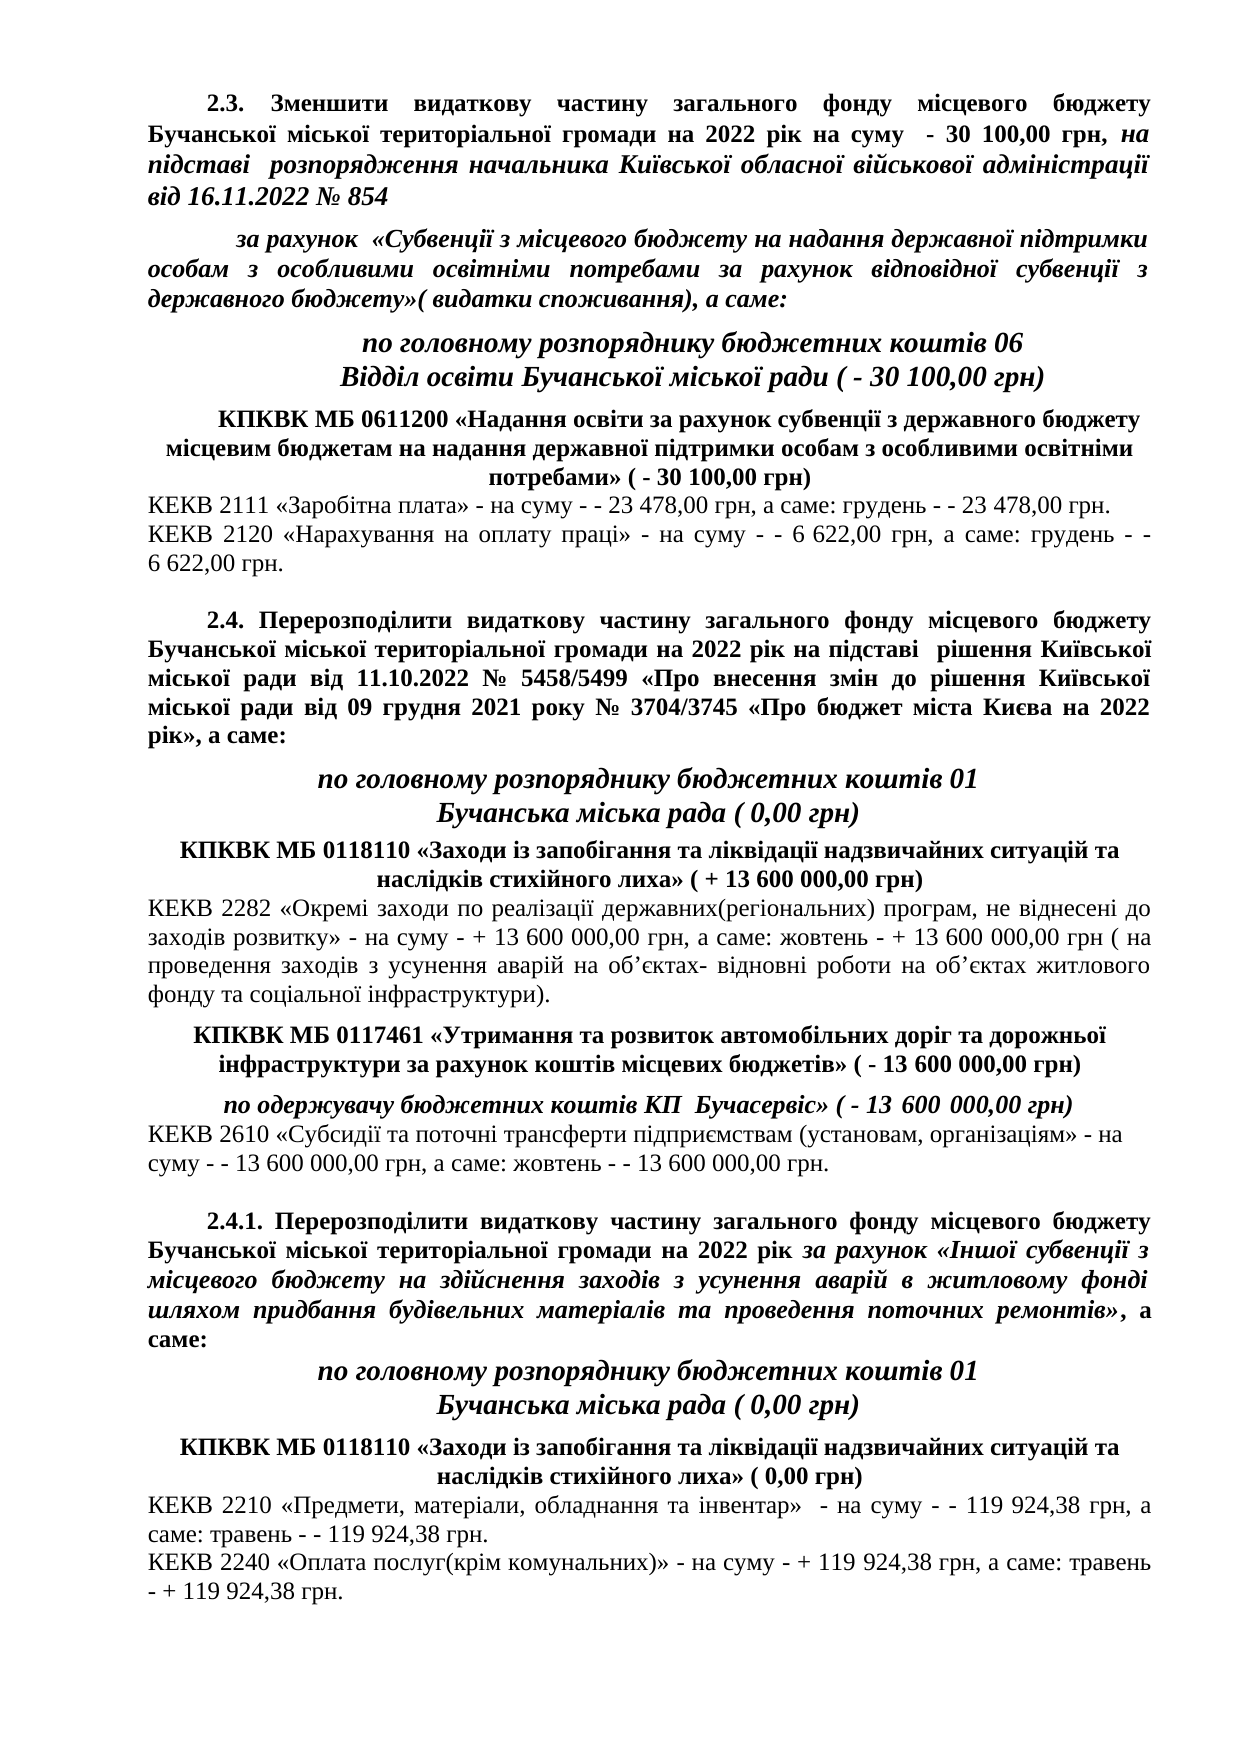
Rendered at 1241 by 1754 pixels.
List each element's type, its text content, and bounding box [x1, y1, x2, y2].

text КЕКВ 2240 «Оплата послуг(крім комунальних)» - на суму - + 119 924,38 грн, а саме: травень - + 119 924,38 грн. [148, 1547, 1152, 1605]
text 2.4. Перерозподілити видаткову частину загального фонду місцевого бюджету Бучанської міської територіальної громади на 2022 рік на підставі рішення Київської міської ради від 11.10.2022 № 5458/5499 «Про внесення змін до рішення Київської міської ради від 09 грудня 2021 року № 3704/3745 «Про бюджет міста Києва на 2022 рік», а саме: [148, 606, 1152, 663]
text КЕКВ 2111 «Заробітна плата» - на суму - - 23 478,00 грн, а саме: грудень - - 23 478,00 грн. [148, 491, 1152, 519]
text 2.3. Зменшити видаткову частину загального фонду місцевого бюджету Бучанської міської територіальної громади на 2022 рік на суму - 30 100,00 грн, на підставі розпорядження начальника Київської обласної військової адміністрації від 16.11.2022 № 854 [148, 88, 1152, 211]
text КЕКВ 2120 «Нарахування на оплату праці» - на суму - - 6 622,00 грн, а саме: грудень - - 6 622,00 грн. [148, 519, 1152, 577]
text за рахунок «Субвенції з місцевого бюджету на надання державної підтримки особам з особливими освітніми потребами за рахунок відповідної субвенції з державного бюджету»( видатки споживання), а саме: [148, 223, 1152, 313]
text КПКВК МБ 0118110 «Заходи із запобігання та ліквідації надзвичайних ситуацій та наслідків стихійного лиха» ( 0,00 грн) [148, 1432, 1152, 1490]
text КЕКВ 2610 «Субсидії та поточні трансферти підприємствам (установам, організаціям» - на суму - - 13 600 000,00 грн, а саме: жовтень - - 13 600 000,00 грн. [148, 1119, 1152, 1177]
text Відділ освіти Бучанської міської ради ( - 30 100,00 грн) [148, 359, 1152, 392]
text 2.4. Перерозподілити видаткову частину загального фонду місцевого бюджету Бучанської міської територіальної громади на 2022 рік на підставі рішення Київської міської ради від 11.10.2022 № 5458/5499 «Про внесення змін до рішення Київської міської ради від 09 грудня 2021 року № 3704/3745 «Про бюджет міста Києва на 2022 рік», а саме: [195, 721, 1152, 749]
text КПКВК МБ 0117461 «Утримання та розвиток автомобільних доріг та дорожньої інфраструктури за рахунок коштів місцевих бюджетів» ( - 13 600 000,00 грн) [148, 1020, 1152, 1078]
text Бучанська міська рада ( 0,00 грн) [148, 1387, 1152, 1420]
text 2.4.1. Перерозподілити видаткову частину загального фонду місцевого бюджету Бучанської міської територіальної громади на 2022 рік за рахунок «Іншої субвенції з місцевого бюджету на здійснення заходів з усунення аварій в житловому фонді шляхом придбання будівельних матеріалів та проведення поточних ремонтів», а саме: [148, 1206, 1152, 1353]
text по головному розпоряднику бюджетних коштів 01 [148, 761, 1152, 795]
text КЕКВ 2282 «Окремі заходи по реалізації державних(регіональних) програм, не віднесені до заходів розвитку» - на суму - + 13 600 000,00 грн, а саме: жовтень - + 13 600 000,00 грн ( на проведення заходів з усунення аварій на об’єктах- відновні роботи на об’єктах житлового фонду та соціальної інфраструктури). [148, 893, 1152, 1008]
text по головному розпоряднику бюджетних коштів 06 [148, 325, 1152, 359]
text по головному розпоряднику бюджетних коштів 01 [148, 1353, 1152, 1387]
text КПКВК МБ 0118110 «Заходи із запобігання та ліквідації надзвичайних ситуацій та наслідків стихійного лиха» ( + 13 600 000,00 грн) [148, 836, 1152, 893]
text КПКВК МБ 0611200 «Надання освіти за рахунок субвенції з державного бюджету місцевим бюджетам на надання державної підтримки особам з особливими освітніми потребами» ( - 30 100,00 грн) [148, 404, 1152, 491]
text Бучанська міська рада ( 0,00 грн) [148, 795, 1152, 828]
text КЕКВ 2210 «Предмети, матеріали, обладнання та інвентар» - на суму - - 119 924,38 грн, а саме: травень - - 119 924,38 грн. [148, 1490, 1152, 1547]
text по одержувачу бюджетних коштів КП Бучасервіс» ( - 13 600 000,00 грн) [148, 1089, 1152, 1119]
